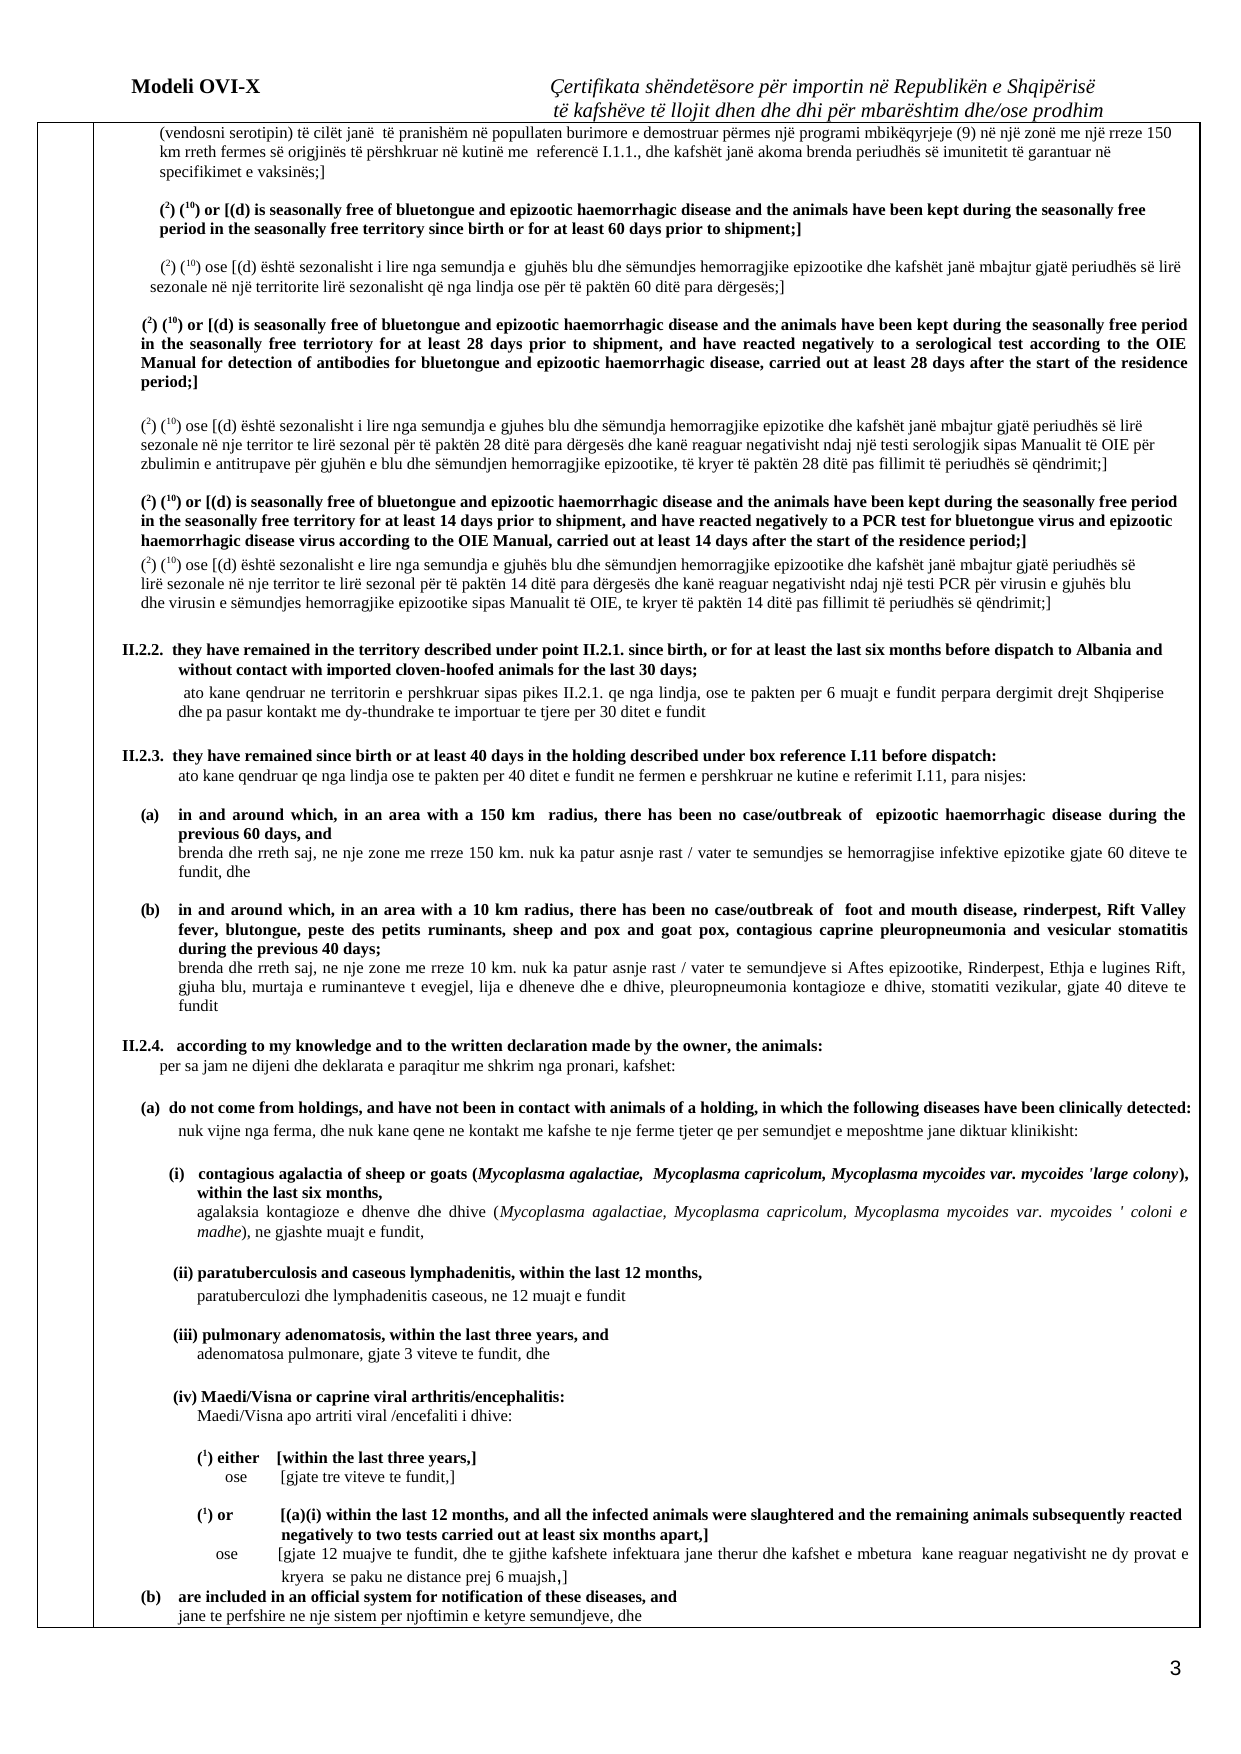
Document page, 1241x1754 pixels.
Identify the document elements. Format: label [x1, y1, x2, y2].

table_cell [38, 1066, 93, 1627]
table_cell [38, 751, 93, 1066]
table_cell [38, 123, 93, 437]
table_cell [38, 437, 93, 751]
